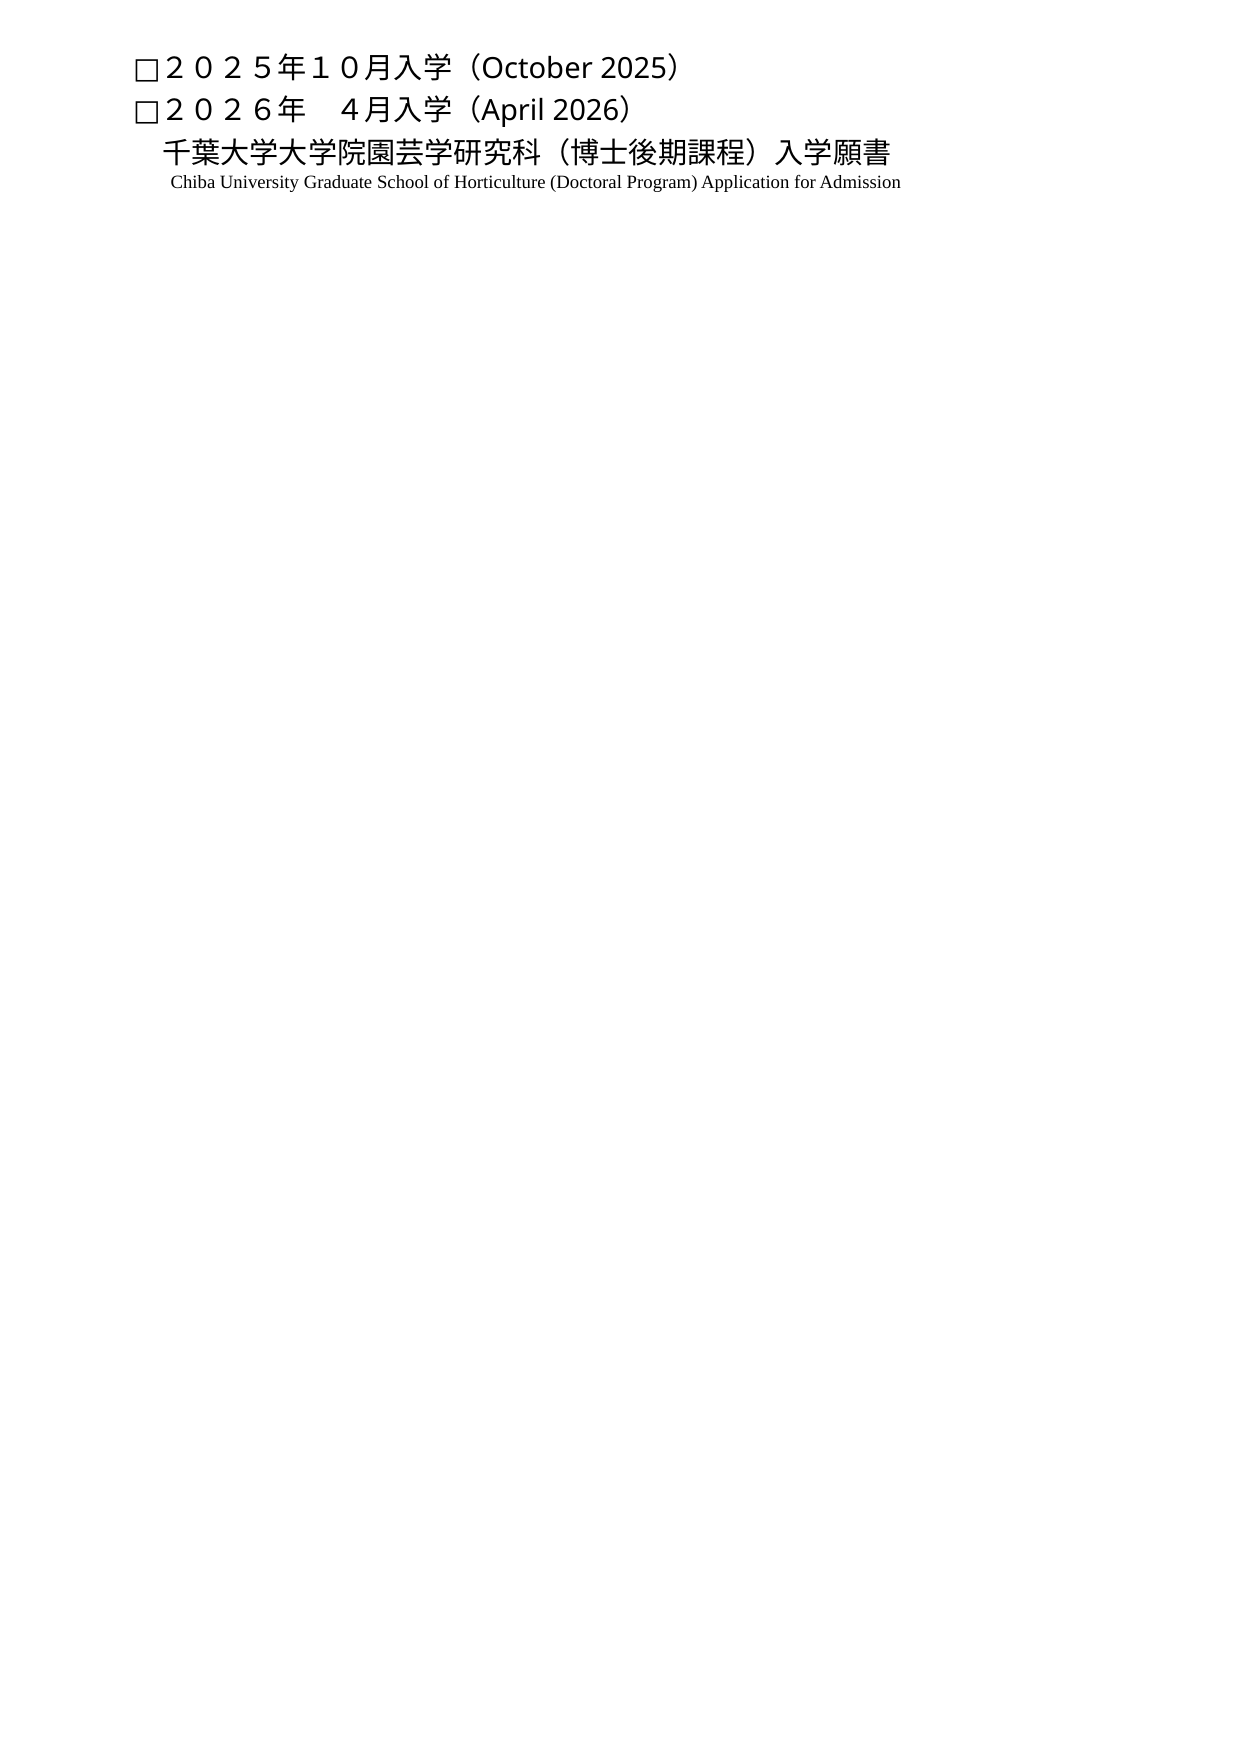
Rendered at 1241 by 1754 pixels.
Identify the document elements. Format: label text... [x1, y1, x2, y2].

text □２０２６年 ４月入学（April 2026） [133, 87, 1181, 129]
text Chiba University Graduate School of Horticulture (Doctoral Program) Application for Admission [133, 171, 1181, 193]
text □２０２５年１０月入学（October 2025） [133, 44, 1181, 87]
text 千葉大学大学院園芸学研究科（博士後期課程）入学願書 [133, 129, 1181, 171]
